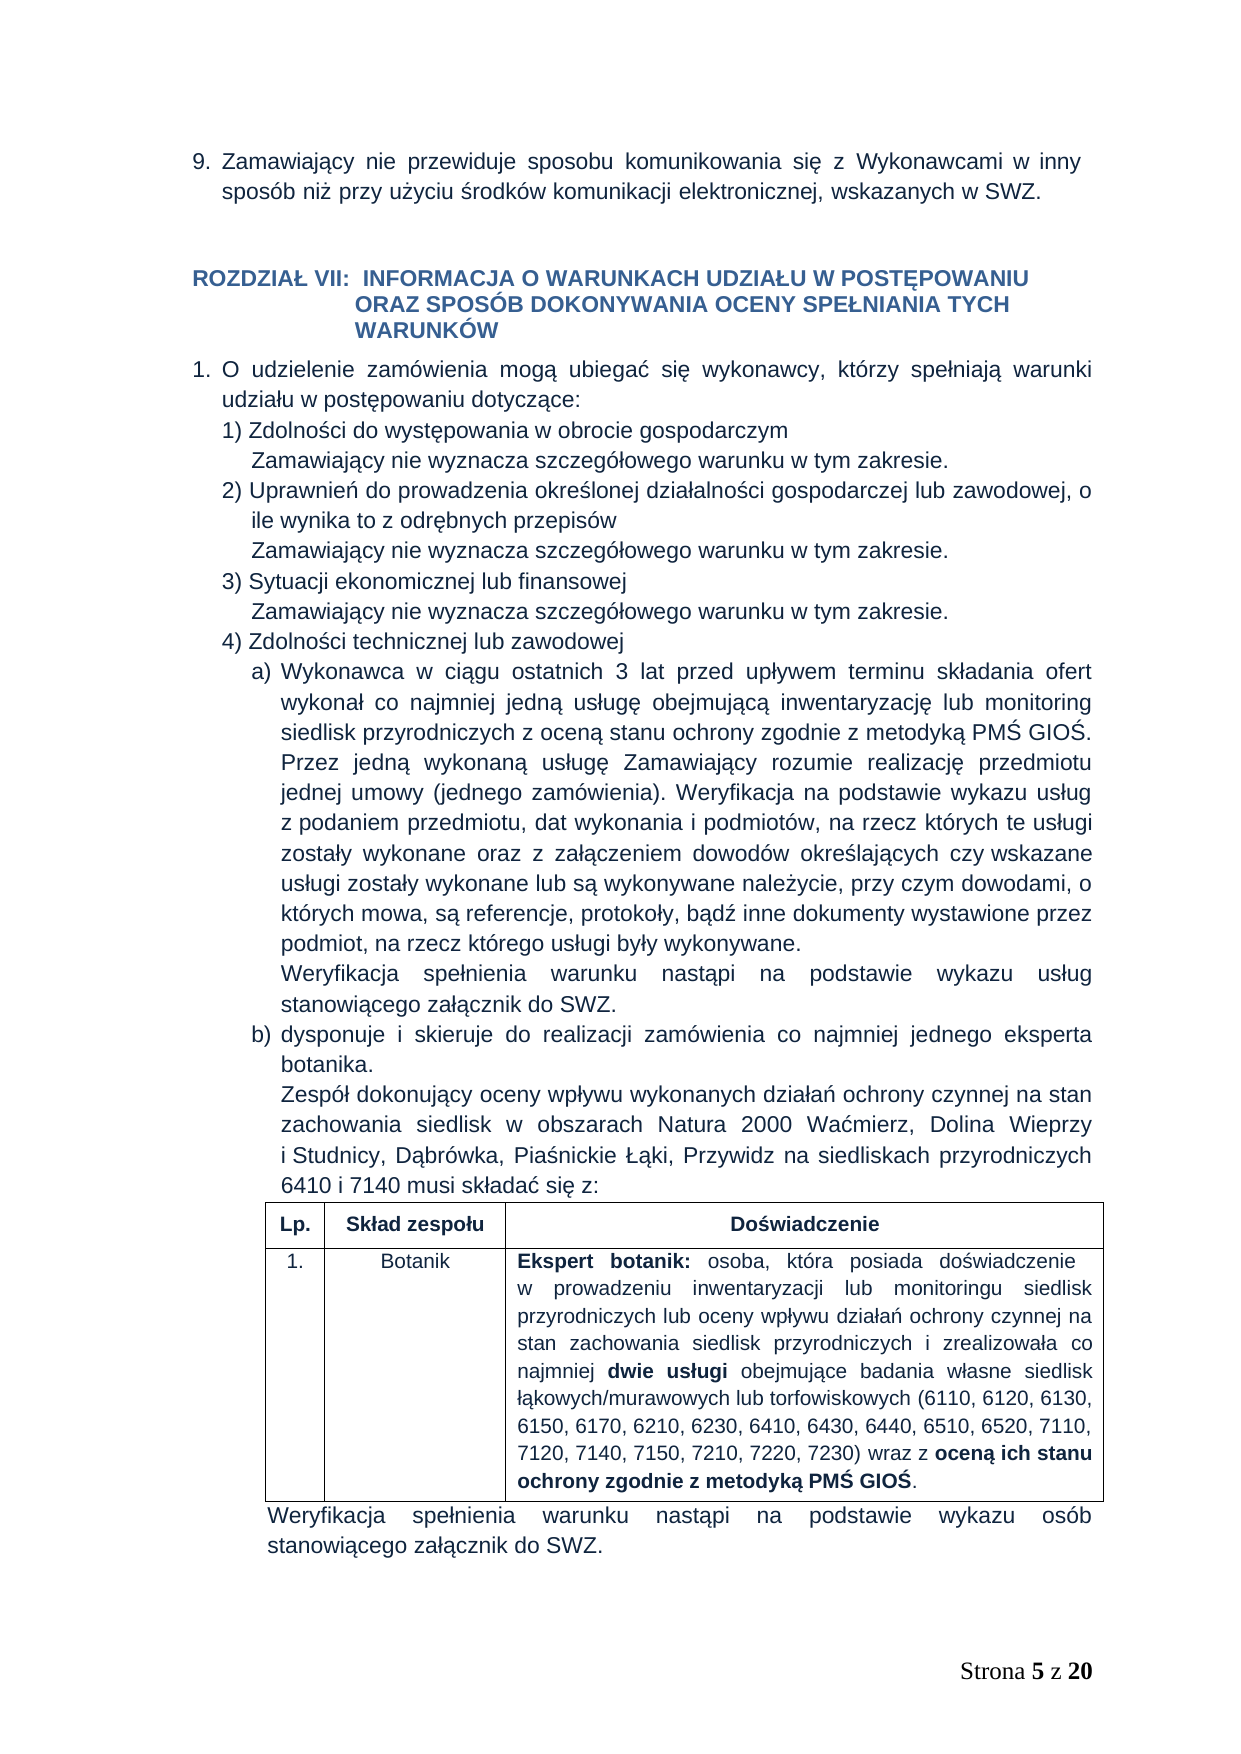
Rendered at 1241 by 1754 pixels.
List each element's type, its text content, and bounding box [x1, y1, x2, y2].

table_cell Botanik [325, 1249, 505, 1501]
table_cell 1. [266, 1249, 324, 1501]
text 3) Sytuacji ekonomicznej lub finansowej [222, 568, 1093, 594]
list Zamawiający nie przewiduje sposobu komunikowania się z Wykonawcami w inny sposób niż przy użyciu środków komunikacji elektronicznej, wskazanych w SWZ. [192, 148, 1081, 204]
text 4) Zdolności technicznej lub zawodowej [222, 628, 1093, 654]
text Zamawiający nie wyznacza szczegółowego warunku w tym zakresie. [251, 598, 1093, 624]
text 1) Zdolności do występowania w obrocie gospodarczym [222, 417, 1093, 443]
text Zespół dokonujący oceny wpływu wykonanych działań ochrony czynnej na stan zachowania siedlisk w obszarach Natura 2000 Waćmierz, Dolina Wieprzy i Studnicy, Dąbrówka, Piaśnickie Łąki, Przywidz na siedliskach przyrodniczych 6410 i 7140 musi składać się z: [281, 1081, 1093, 1198]
text Weryfikacja spełnienia warunku nastąpi na podstawie wykazu osób stanowiącego załącznik do SWZ. [267, 1502, 1093, 1558]
table_header Doświadczenie [506, 1203, 1103, 1247]
list dysponuje i skieruje do realizacji zamówienia co najmniej jednego eksperta botanika. [251, 1021, 1093, 1077]
table_cell Ekspert botanik: osoba, która posiada doświadczenie w prowadzeniu inwentaryzacji lub monitoringu siedlisk przyrodniczych lub oceny wpływu działań ochrony czynnej na stan zachowania siedlisk przyrodniczych i zrealizowała co najmniej dwie usługi obejmujące badania własne siedlisk łąkowych/murawowych lub torfowiskowych (6110, 6120, 6130, 6150, 6170, 6210, 6230, 6410, 6430, 6440, 6510, 6520, 7110, 7120, 7140, 7150, 7210, 7220, 7230) wraz z oceną ich stanu ochrony zgodnie z metodyką PMŚ GIOŚ. [506, 1249, 1103, 1501]
table_header Skład zespołu [325, 1203, 505, 1247]
text Zamawiający nie wyznacza szczegółowego warunku w tym zakresie. [251, 447, 1093, 473]
text Zamawiający nie wyznacza szczegółowego warunku w tym zakresie. [251, 537, 1093, 564]
list O udzielenie zamówienia mogą ubiegać się wykonawcy, którzy spełniają warunki udziału w postępowaniu dotyczące: [192, 356, 1093, 413]
text ROZDZIAŁ VII: INFORMACJA O WARUNKACH UDZIAŁU W POSTĘPOWANIU ORAZ SPOSÓB DOKONYWANIA OCENY SPEŁNIANIA TYCH WARUNKÓW [192, 264, 1093, 344]
list Wykonawca w ciągu ostatnich 3 lat przed upływem terminu składania ofert wykonał co najmniej jedną usługę obejmującą inwentaryzację lub monitoring siedlisk przyrodniczych z oceną stanu ochrony zgodnie z metodyką PMŚ GIOŚ. Przez jedną wykonaną usługę Zamawiający rozumie realizację przedmiotu jednej umowy (jednego zamówienia). Weryfikacja na podstawie wykazu usług z podaniem przedmiotu, dat wykonania i podmiotów, na rzecz których te usługi zostały wykonane oraz z załączeniem dowodów określających czy wskazane usługi zostały wykonane lub są wykonywane należycie, przy czym dowodami, o których mowa, są referencje, protokoły, bądź inne dokumenty wystawione przez podmiot, na rzecz którego usługi były wykonywane. [251, 658, 1093, 956]
table_header Lp. [266, 1203, 324, 1247]
list Weryfikacja spełnienia warunku nastąpi na podstawie wykazu usług stanowiącego załącznik do SWZ. [281, 960, 1093, 1017]
text 2) Uprawnień do prowadzenia określonej działalności gospodarczej lub zawodowej, o ile wynika to z odrębnych przepisów [222, 477, 1093, 533]
